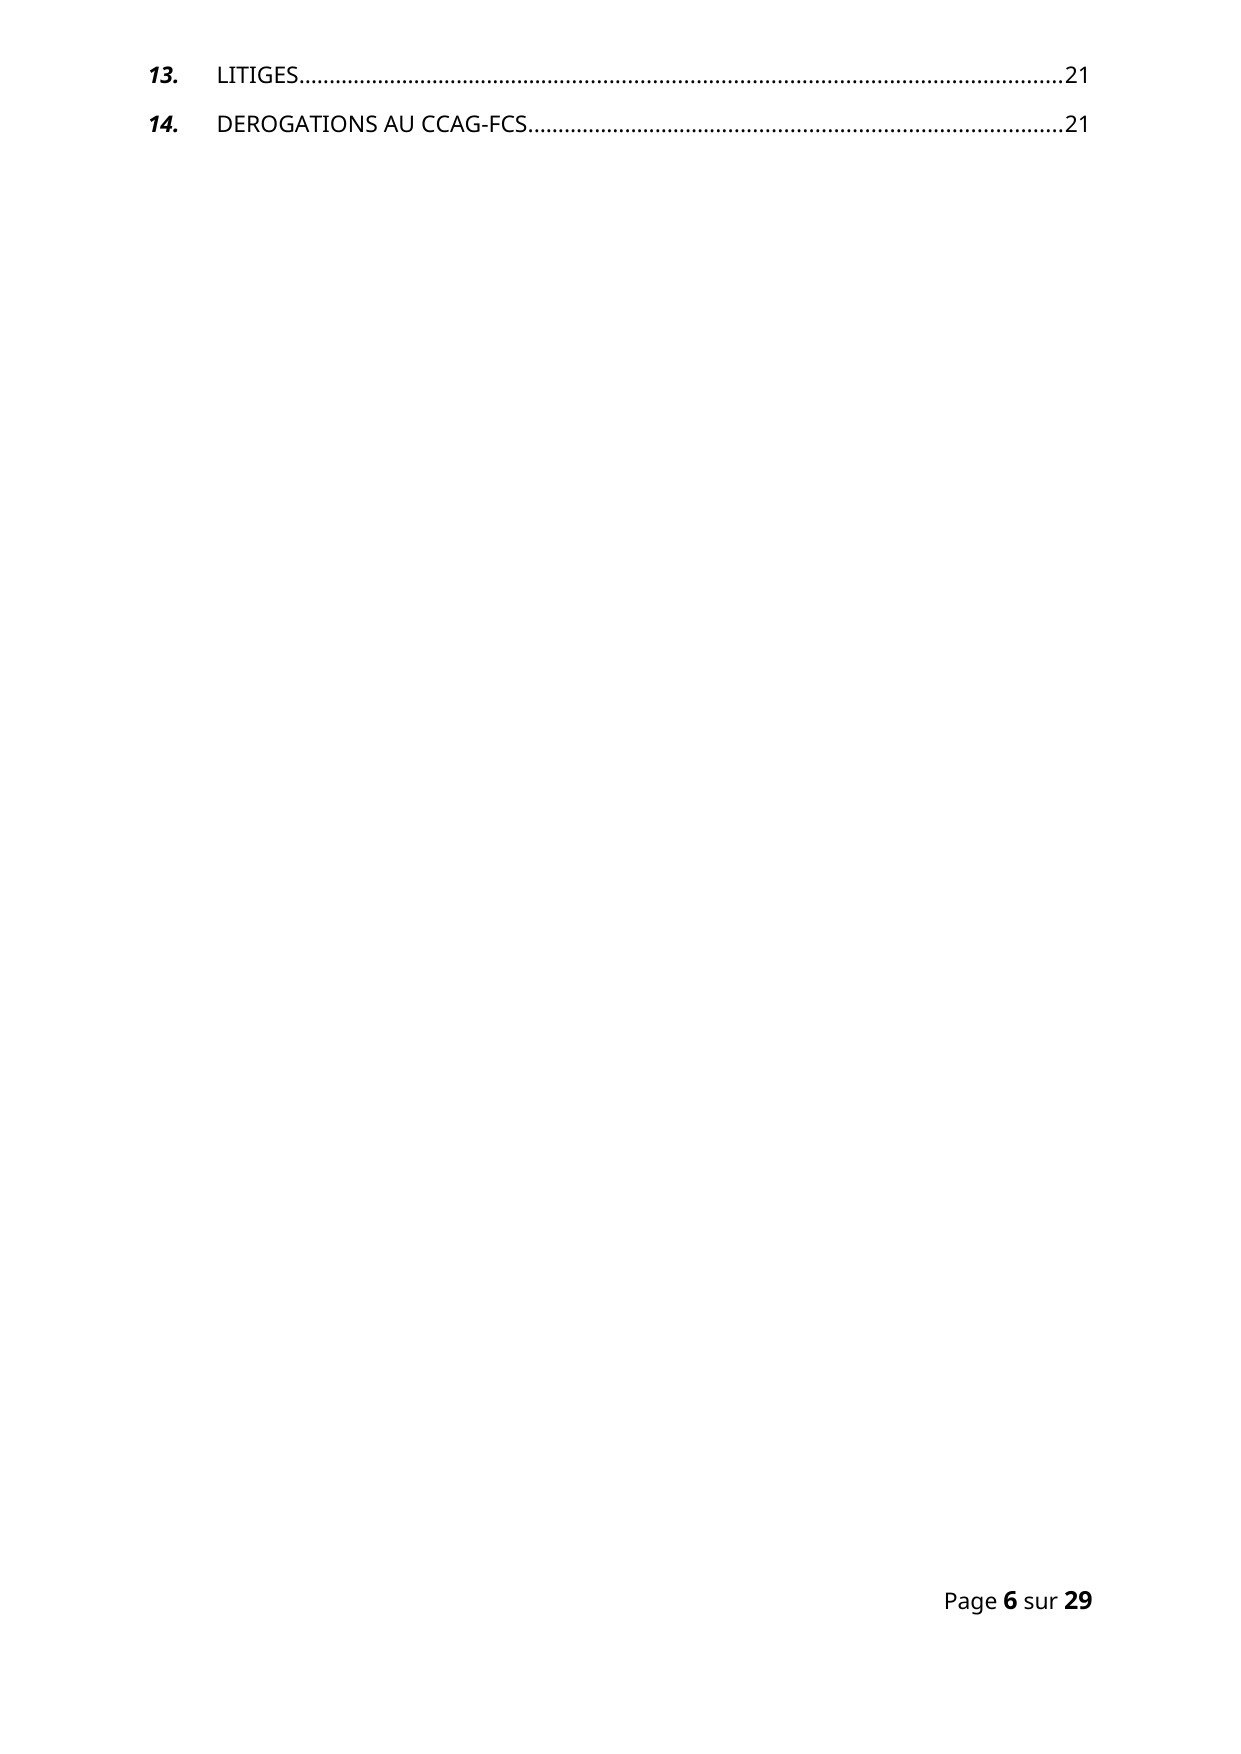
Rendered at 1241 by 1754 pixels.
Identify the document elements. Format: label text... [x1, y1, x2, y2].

text 13. LITIGES 21 [148, 59, 1092, 90]
text 14. DEROGATIONS AU CCAG-FCS 21 [148, 108, 1092, 139]
